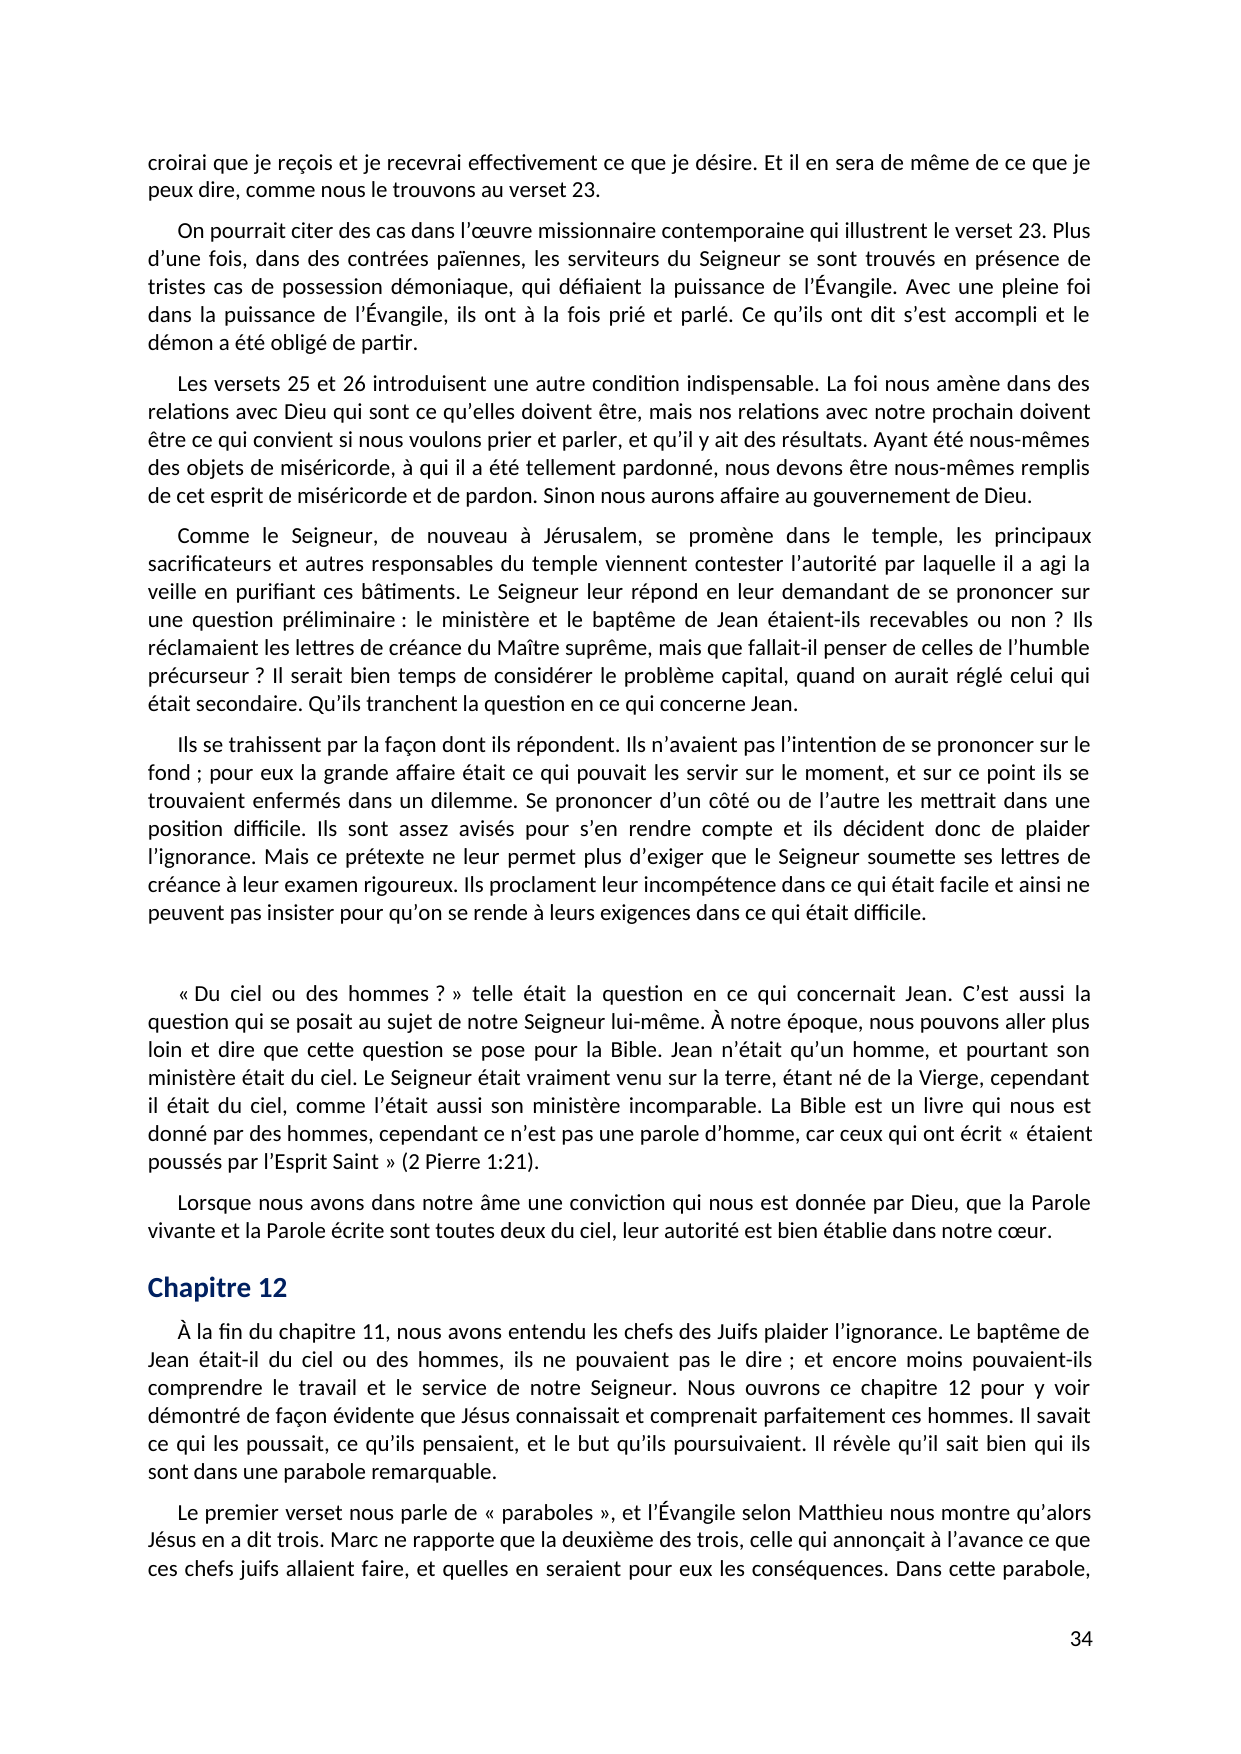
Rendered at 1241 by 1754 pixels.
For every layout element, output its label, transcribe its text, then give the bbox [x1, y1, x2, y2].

text À la fin du chapitre 11, nous avons entendu les chefs des Juifs plaider l’ignorance. Le baptême de Jean était-il du ciel ou des hommes, ils ne pouvaient pas le dire ; et encore moins pouvaient-ils comprendre le travail et le service de notre Seigneur. Nous ouvrons ce chapitre 12 pour y voir démontré de façon évidente que Jésus connaissait et comprenait parfaitement ces hommes. Il savait ce qui les poussait, ce qu’ils pensaient, et le but qu’ils poursuivaient. Il révèle qu’il sait bien qui ils sont dans une parabole remarquable. [148, 1317, 1093, 1485]
text On pourrait citer des cas dans l’œuvre missionnaire contemporaine qui illustrent le verset 23. Plus d’une fois, dans des contrées païennes, les serviteurs du Seigneur se sont trouvés en présence de tristes cas de possession démoniaque, qui défiaient la puissance de l’Évangile. Avec une pleine foi dans la puissance de l’Évangile, ils ont à la fois prié et parlé. Ce qu’ils ont dit s’est accompli et le démon a été obligé de partir. [148, 216, 1093, 356]
text Ils se trahissent par la façon dont ils répondent. Ils n’avaient pas l’intention de se prononcer sur le fond ; pour eux la grande affaire était ce qui pouvait les servir sur le moment, et sur ce point ils se trouvaient enfermés dans un dilemme. Se prononcer d’un côté ou de l’autre les mettrait dans une position difficile. Ils sont assez avisés pour s’en rendre compte et ils décident donc de plaider l’ignorance. Mais ce prétexte ne leur permet plus d’exiger que le Seigneur soumette ses lettres de créance à leur examen rigoureux. Ils proclament leur incompétence dans ce qui était facile et ainsi ne peuvent pas insister pour qu’on se rende à leurs exigences dans ce qui était difficile. [148, 730, 1093, 926]
text Comme le Seigneur, de nouveau à Jérusalem, se promène dans le temple, les principaux sacrificateurs et autres responsables du temple viennent contester l’autorité par laquelle il a agi la veille en purifiant ces bâtiments. Le Seigneur leur répond en leur demandant de se prononcer sur une question préliminaire : le ministère et le baptême de Jean étaient-ils recevables ou non ? Ils réclamaient les lettres de créance du Maître suprême, mais que fallait-il penser de celles de l’humble précurseur ? Il serait bien temps de considérer le problème capital, quand on aurait réglé celui qui était secondaire. Qu’ils tranchent la question en ce qui concerne Jean. [148, 521, 1093, 717]
subtitle Chapitre 12 [148, 1269, 1093, 1304]
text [148, 1498, 1093, 1582]
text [148, 148, 1093, 204]
text Lorsque nous avons dans notre âme une conviction qui nous est donnée par Dieu, que la Parole vivante et la Parole écrite sont toutes deux du ciel, leur autorité est bien établie dans notre cœur. [148, 1188, 1093, 1244]
text « Du ciel ou des hommes ? » telle était la question en ce qui concernait Jean. C’est aussi la question qui se posait au sujet de notre Seigneur lui-même. À notre époque, nous pouvons aller plus loin et dire que cette question se pose pour la Bible. Jean n’était qu’un homme, et pourtant son ministère était du ciel. Le Seigneur était vraiment venu sur la terre, étant né de la Vierge, cependant il était du ciel, comme l’était aussi son ministère incomparable. La Bible est un livre qui nous est donné par des hommes, cependant ce n’est pas une parole d’homme, car ceux qui ont écrit « étaient poussés par l’Esprit Saint » (2 Pierre 1:21). [148, 979, 1093, 1175]
text Les versets 25 et 26 introduisent une autre condition indispensable. La foi nous amène dans des relations avec Dieu qui sont ce qu’elles doivent être, mais nos relations avec notre prochain doivent être ce qui convient si nous voulons prier et parler, et qu’il y ait des résultats. Ayant été nous-mêmes des objets de miséricorde, à qui il a été tellement pardonné, nous devons être nous-mêmes remplis de cet esprit de miséricorde et de pardon. Sinon nous aurons affaire au gouvernement de Dieu. [148, 369, 1093, 509]
